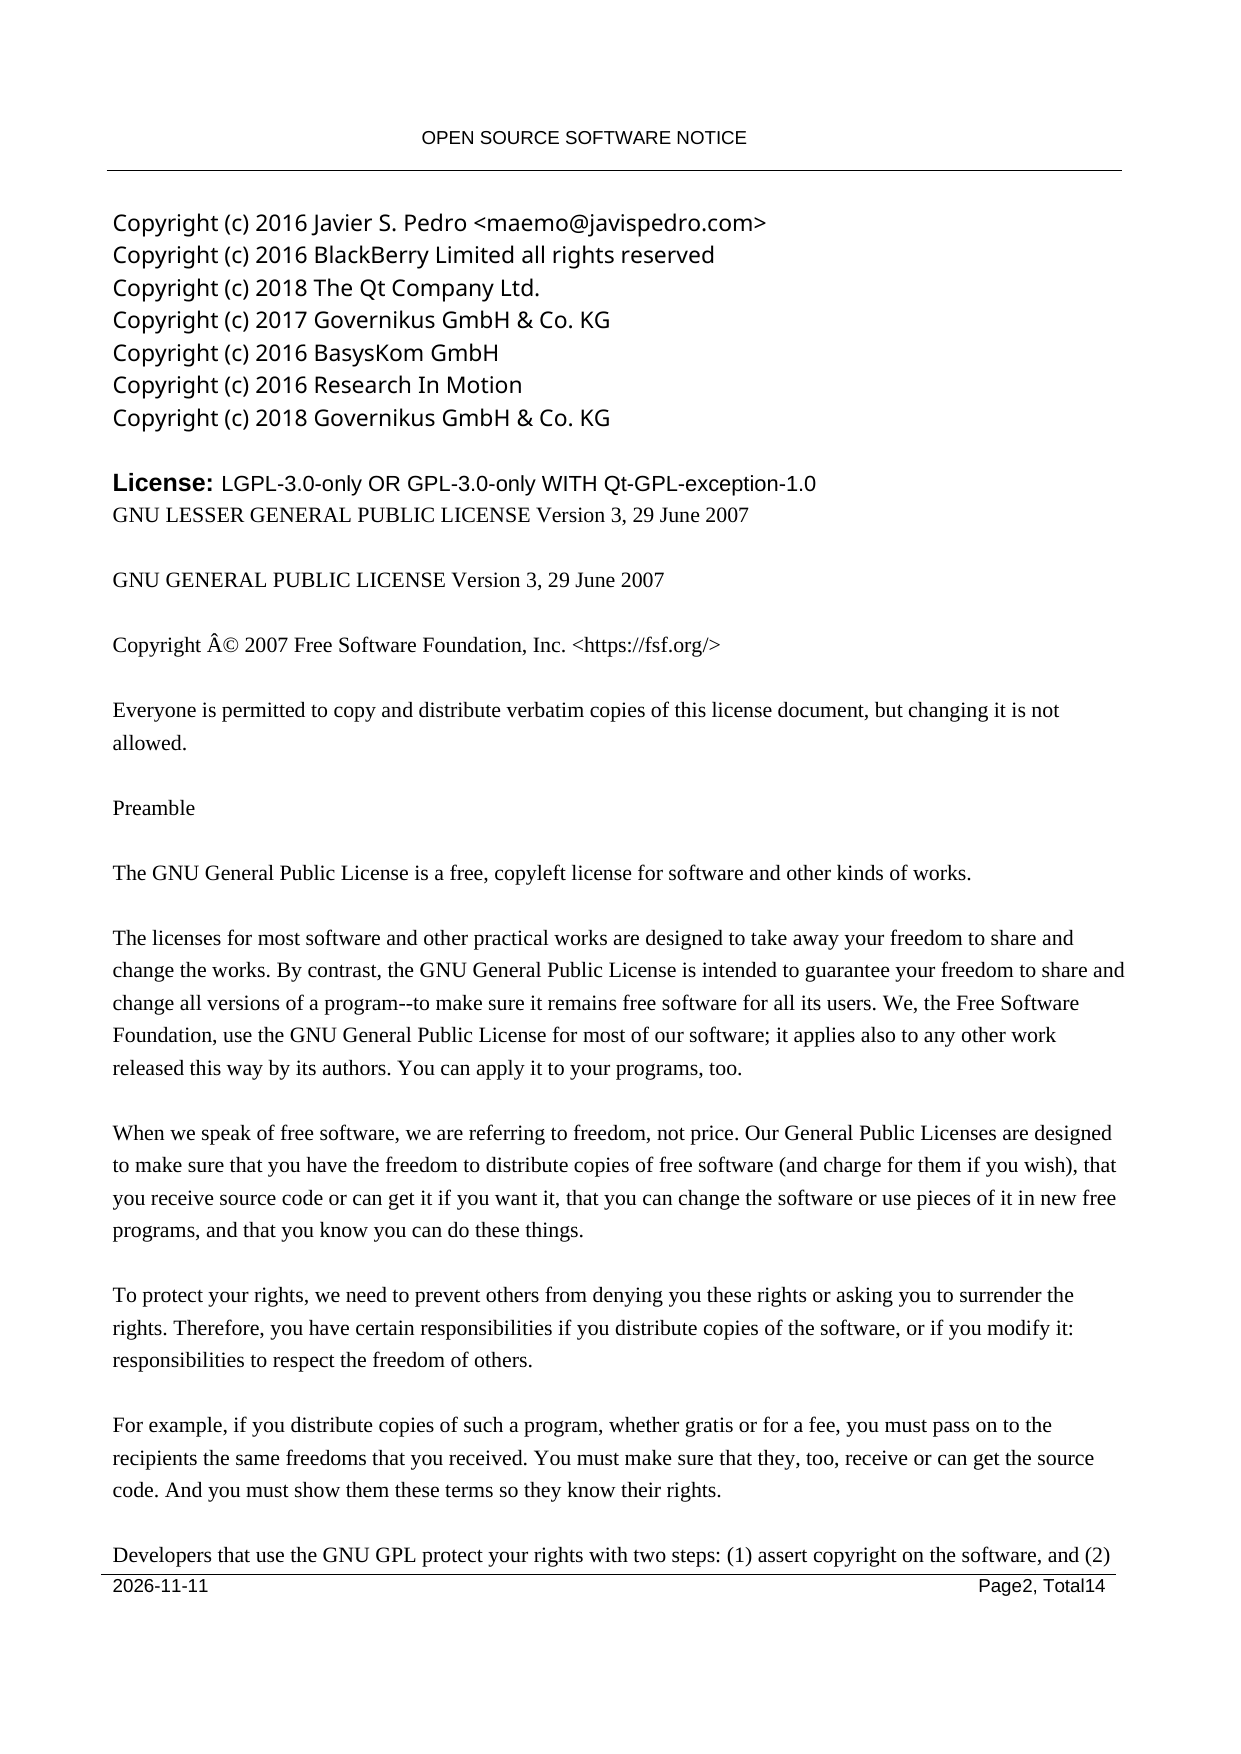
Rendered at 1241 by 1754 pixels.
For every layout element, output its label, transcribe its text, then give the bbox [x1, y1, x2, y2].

text License: LGPL-3.0-only OR GPL-3.0-only WITH Qt-GPL-exception-1.0 [112, 466, 1128, 499]
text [112, 206, 1128, 466]
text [112, 499, 1128, 1571]
